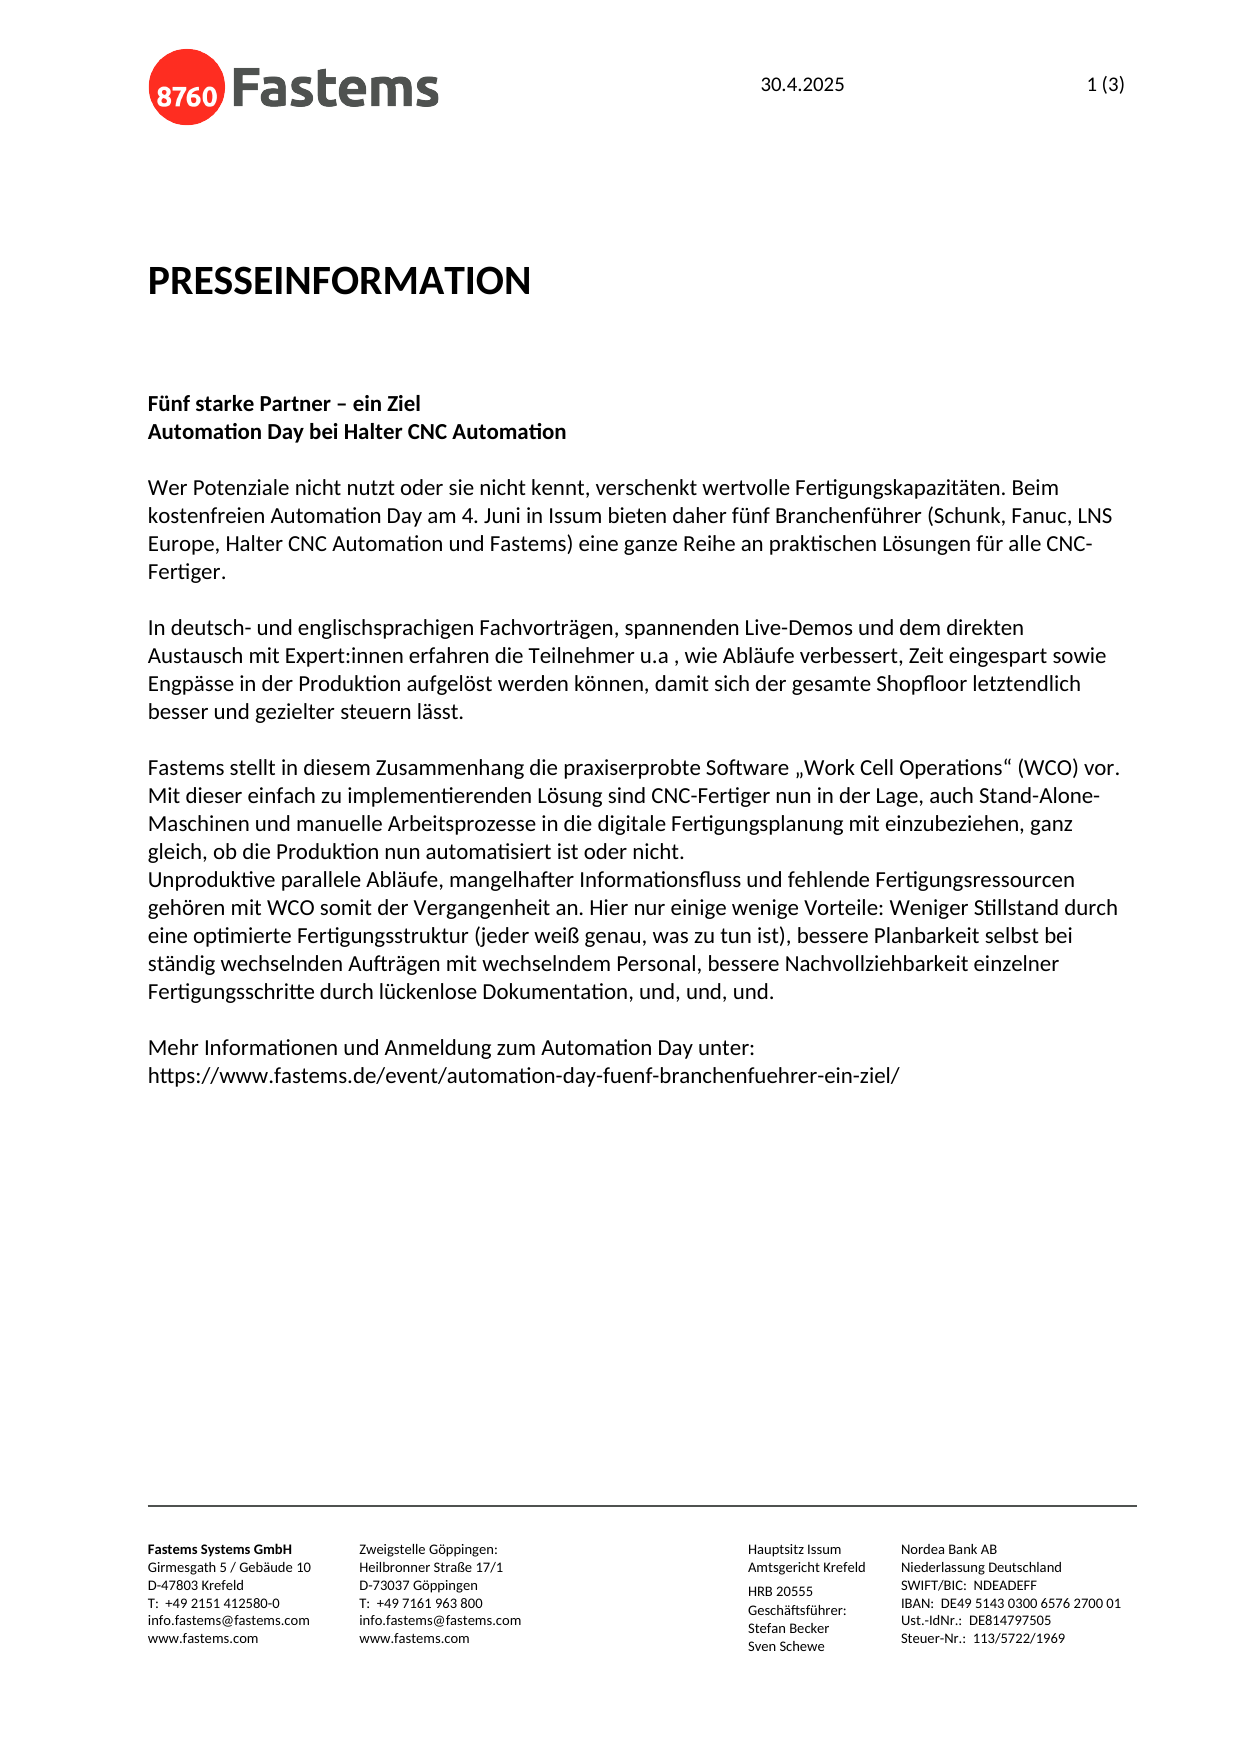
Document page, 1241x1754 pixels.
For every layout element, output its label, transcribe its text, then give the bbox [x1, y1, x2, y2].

text Unproduktive parallele Abläufe, mangelhafter Informationsfluss und fehlende Fertigungsressourcen gehören mit WCO somit der Vergangenheit an. Hier nur einige wenige Vorteile: Weniger Stillstand durch eine optimierte Fertigungsstruktur (jeder weiß genau, was zu tun ist), bessere Planbarkeit selbst bei ständig wechselnden Aufträgen mit wechselndem Personal, bessere Nachvollziehbarkeit einzelner Fertigungsschritte durch lückenlose Dokumentation, und, und, und. [148, 865, 1122, 1005]
picture [147, 47, 439, 127]
text https://www.fastems.de/event/automation-day-fuenf-branchenfuehrer-ein-ziel/ [148, 1061, 1122, 1089]
text In deutsch- und englischsprachigen Fachvorträgen, spannenden Live-Demos und dem direkten Austausch mit Expert:innen erfahren die Teilnehmer u.a , wie Abläufe verbessert, Zeit eingespart sowie Engpässe in der Produktion aufgelöst werden können, damit sich der gesamte Shopfloor letztendlich besser und gezielter steuern lässt. [148, 613, 1122, 725]
text Mehr Informationen und Anmeldung zum Automation Day unter: [148, 1033, 1122, 1061]
text Wer Potenziale nicht nutzt oder sie nicht kennt, verschenkt wertvolle Fertigungskapazitäten. Beim kostenfreien Automation Day am 4. Juni in Issum bieten daher fünf Branchenführer (Schunk, Fanuc, LNS Europe, Halter CNC Automation und Fastems) eine ganze Reihe an praktischen Lösungen für alle CNC-Fertiger. [148, 473, 1122, 585]
text PRESSEINFORMATION [148, 254, 1122, 305]
text Fastems stellt in diesem Zusammenhang die praxiserprobte Software „Work Cell Operations“ (WCO) vor. Mit dieser einfach zu implementierenden Lösung sind CNC-Fertiger nun in der Lage, auch Stand-Alone-Maschinen und manuelle Arbeitsprozesse in die digitale Fertigungsplanung mit einzubeziehen, ganz gleich, ob die Produktion nun automatisiert ist oder nicht. [148, 753, 1122, 865]
text Fünf starke Partner – ein Ziel Automation Day bei Halter CNC Automation [148, 389, 1122, 445]
